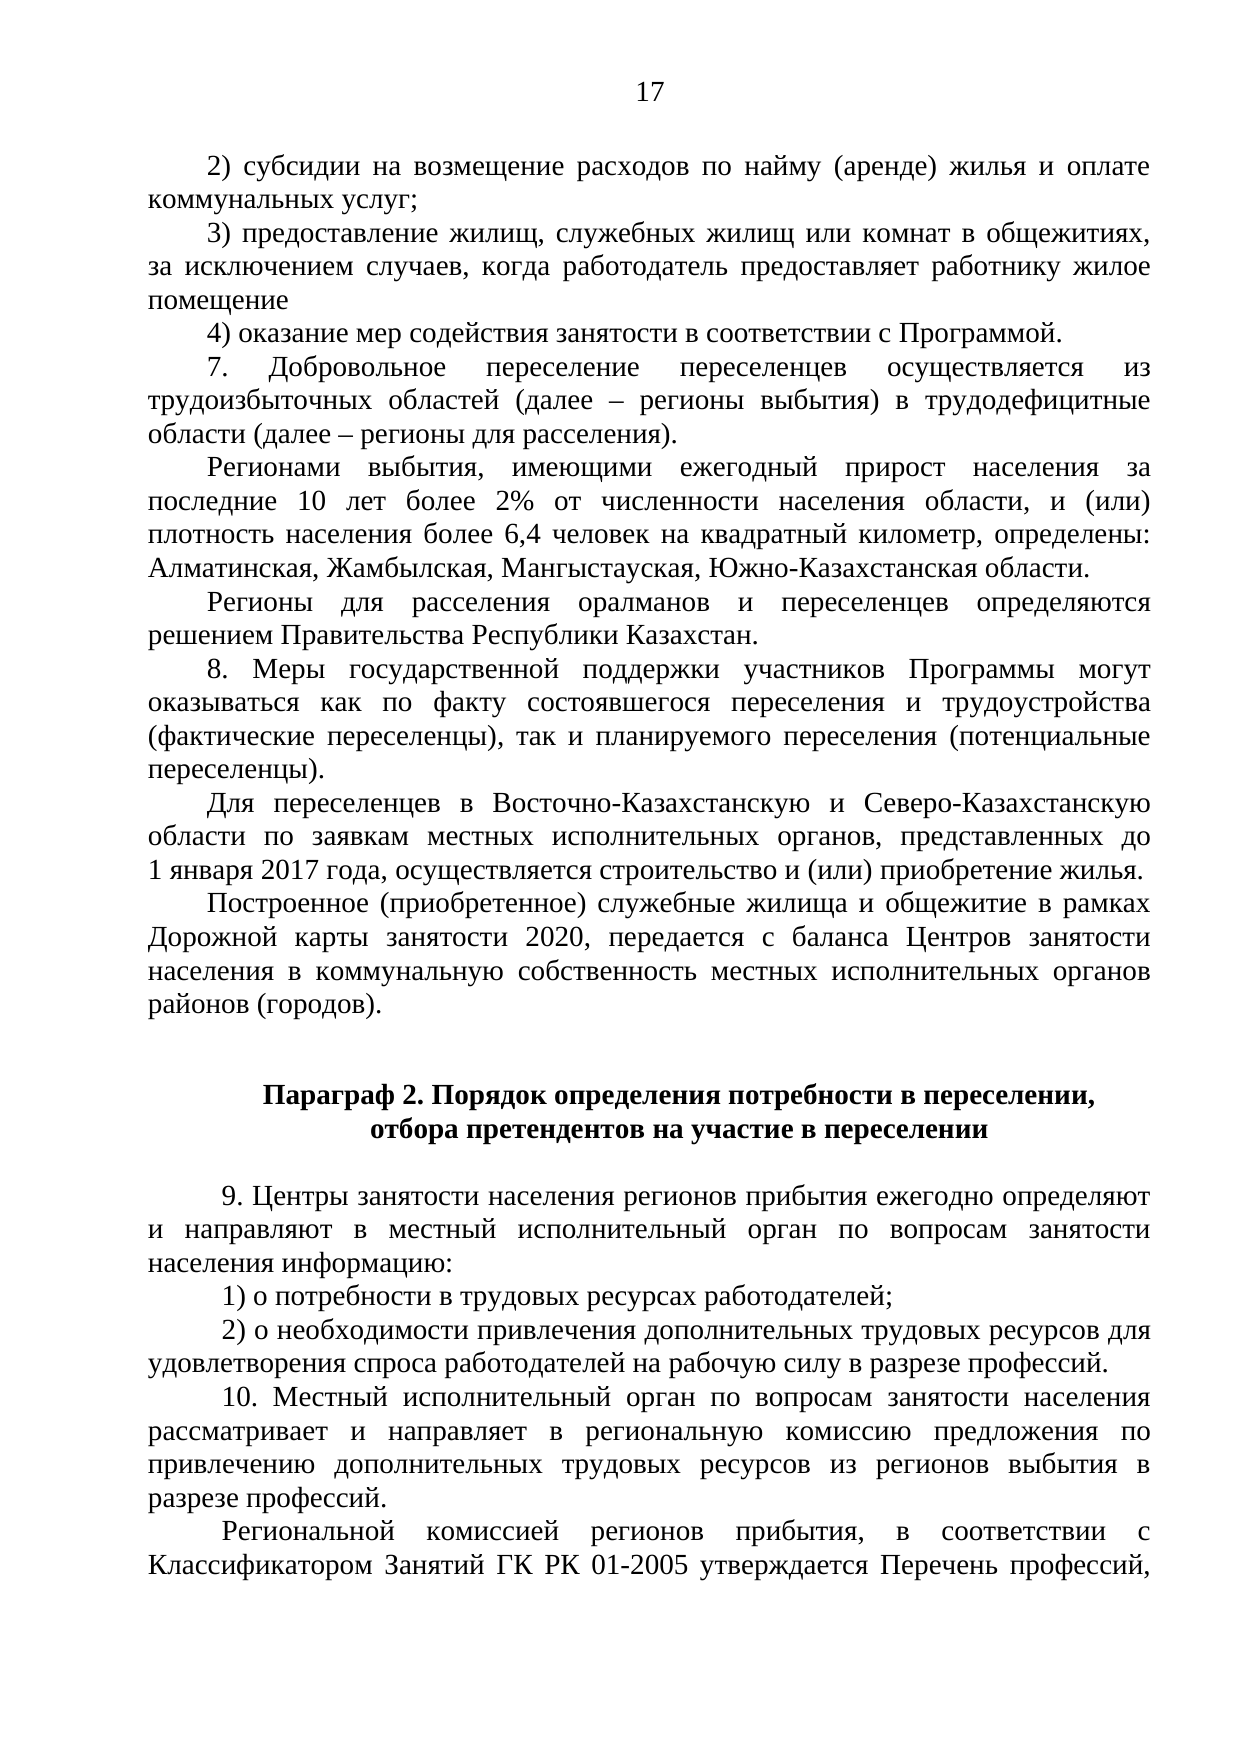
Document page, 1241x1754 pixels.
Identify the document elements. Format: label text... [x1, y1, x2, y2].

text Построенное (приобретенное) служебные жилища и общежитие в рамках Дорожной карты занятости 2020, передается с баланса Центров занятости населения в коммунальную собственность местных исполнительных органов районов (городов). [148, 886, 1152, 1020]
text 1) о потребности в трудовых ресурсах работодателей; [148, 1278, 1152, 1312]
text отбора претендентов на участие в переселении [148, 1111, 1152, 1144]
text 9. Центры занятости населения регионов прибытия ежегодно определяют и направляют в местный исполнительный орган по вопросам занятости населения информацию: [148, 1178, 1152, 1278]
text 2) о необходимости привлечения дополнительных трудовых ресурсов для удовлетворения спроса работодателей на рабочую силу в разрезе профессий. [148, 1312, 1152, 1379]
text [148, 1513, 1152, 1580]
text Регионами выбытия, имеющими ежегодный прирост населения за последние 10 лет более 2% от численности населения области, и (или) плотность населения более 6,4 человек на квадратный километр, определены: Алматинская, Жамбылская, Мангыстауская, Южно-Казахстанская области. [148, 449, 1152, 584]
text Параграф 2. Порядок определения потребности в переселении, [148, 1077, 1152, 1111]
text 8. Меры государственной поддержки участников Программы могут оказываться как по факту состоявшегося переселения и трудоустройства (фактические переселенцы), так и планируемого переселения (потенциальные переселенцы). [148, 651, 1152, 785]
text 7. Добровольное переселение переселенцев осуществляется из трудоизбыточных областей (далее – регионы выбытия) в трудодефицитные области (далее – регионы для расселения). [148, 349, 1152, 449]
text Для переселенцев в Восточно-Казахстанскую и Северо-Казахстанскую области по заявкам местных исполнительных органов, представленных до 1 января 2017 года, осуществляется строительство и (или) приобретение жилья. [148, 785, 1152, 886]
text 4) оказание мер содействия занятости в соответствии с Программой. [148, 315, 1152, 349]
text 10. Местный исполнительный орган по вопросам занятости населения рассматривает и направляет в региональную комиссию предложения по привлечению дополнительных трудовых ресурсов из регионов выбытия в разрезе профессий. [148, 1379, 1152, 1513]
text 2) субсидии на возмещение расходов по найму (аренде) жилья и оплате коммунальных услуг; [148, 148, 1152, 215]
text Регионы для расселения оралманов и переселенцев определяются решением Правительства Республики Казахстан. [148, 584, 1152, 651]
text 3) предоставление жилищ, служебных жилищ или комнат в общежитиях, за исключением случаев, когда работодатель предоставляет работнику жилое помещение [148, 215, 1152, 315]
